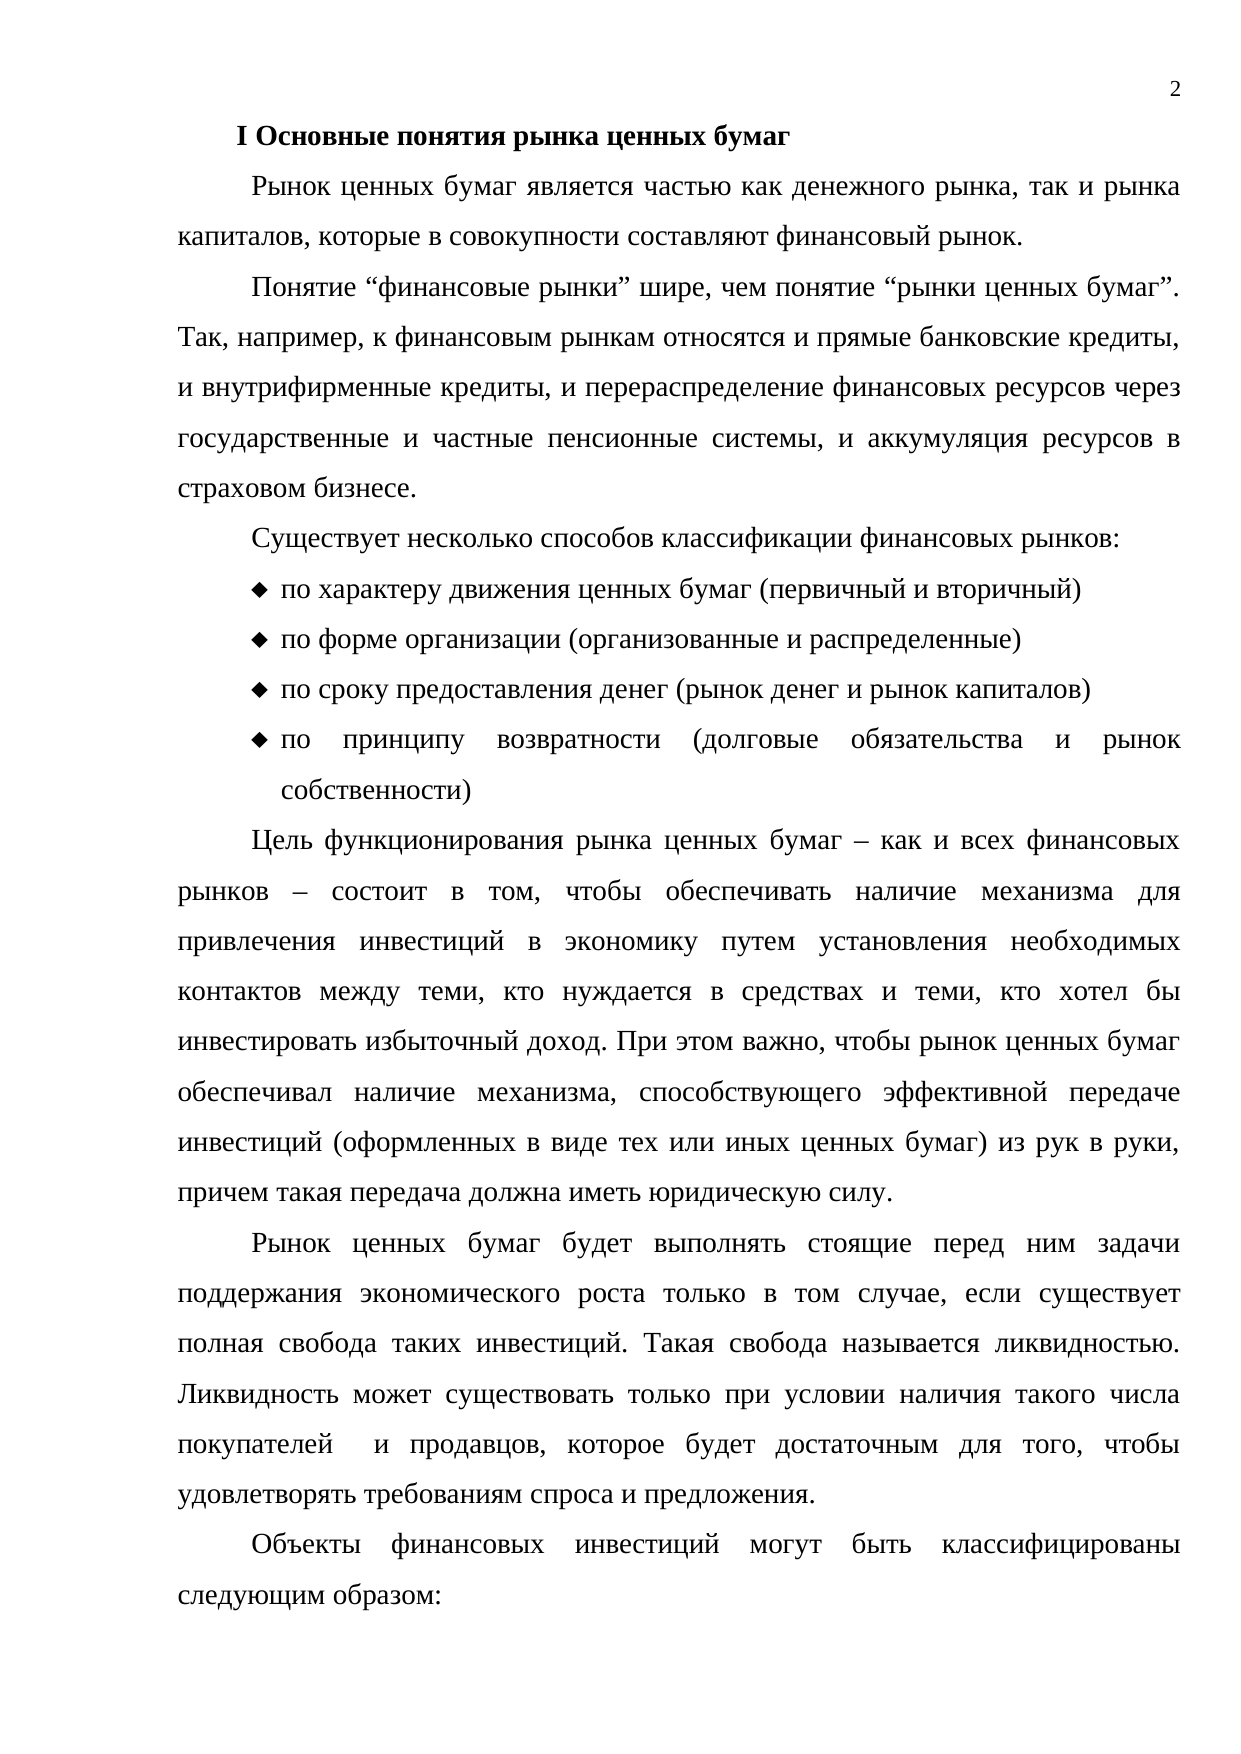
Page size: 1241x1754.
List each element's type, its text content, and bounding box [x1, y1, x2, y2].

list по характеру движения ценных бумаг (первичный и вторичный) [251, 571, 1181, 604]
text I Основные понятия рынка ценных бумаг [177, 118, 1181, 152]
list Объекты финансовых инвестиций могут быть классифицированы следующим образом: [177, 1527, 1181, 1611]
list по принципу возвратности (долговые обязательства и рынок собственности) [251, 722, 1181, 806]
list Цель функционирования рынка ценных бумаг – как и всех финансовых рынков – состоит в том, чтобы обеспечивать наличие механизма для привлечения инвестиций в экономику путем установления необходимых контактов между теми, кто нуждается в средствах и теми, кто хотел бы инвестировать избыточный доход. При этом важно, чтобы рынок ценных бумаг обеспечивал наличие механизма, способствующего эффективной передаче инвестиций (оформленных в виде тех или иных ценных бумаг) из рук в руки, причем такая передача должна иметь юридическую силу. [177, 822, 1181, 1208]
list Рынок ценных бумаг будет выполнять стоящие перед ним задачи поддержания экономического роста только в том случае, если существует полная свобода таких инвестиций. Такая свобода называется ликвидностью. Ликвидность может существовать только при условии наличия такого числа покупателей и продавцов, которое будет достаточным для того, чтобы удовлетворять требованиям спроса и предложения. [177, 1225, 1181, 1510]
list по форме организации (организованные и распределенные) [251, 621, 1181, 655]
list по сроку предоставления денег (рынок денег и рынок капиталов) [251, 672, 1181, 705]
text Существует несколько способов классификации финансовых рынков: [177, 521, 1181, 554]
text Рынок ценных бумаг является частью как денежного рынка, так и рынка капиталов, которые в совокупности составляют финансовый рынок. [177, 168, 1181, 252]
text Понятие “финансовые рынки” шире, чем понятие “рынки ценных бумаг”. Так, например, к финансовым рынкам относятся и прямые банковские кредиты, и внутрифирменные кредиты, и перераспределение финансовых ресурсов через государственные и частные пенсионные системы, и аккумуляция ресурсов в страховом бизнесе. [177, 269, 1181, 504]
